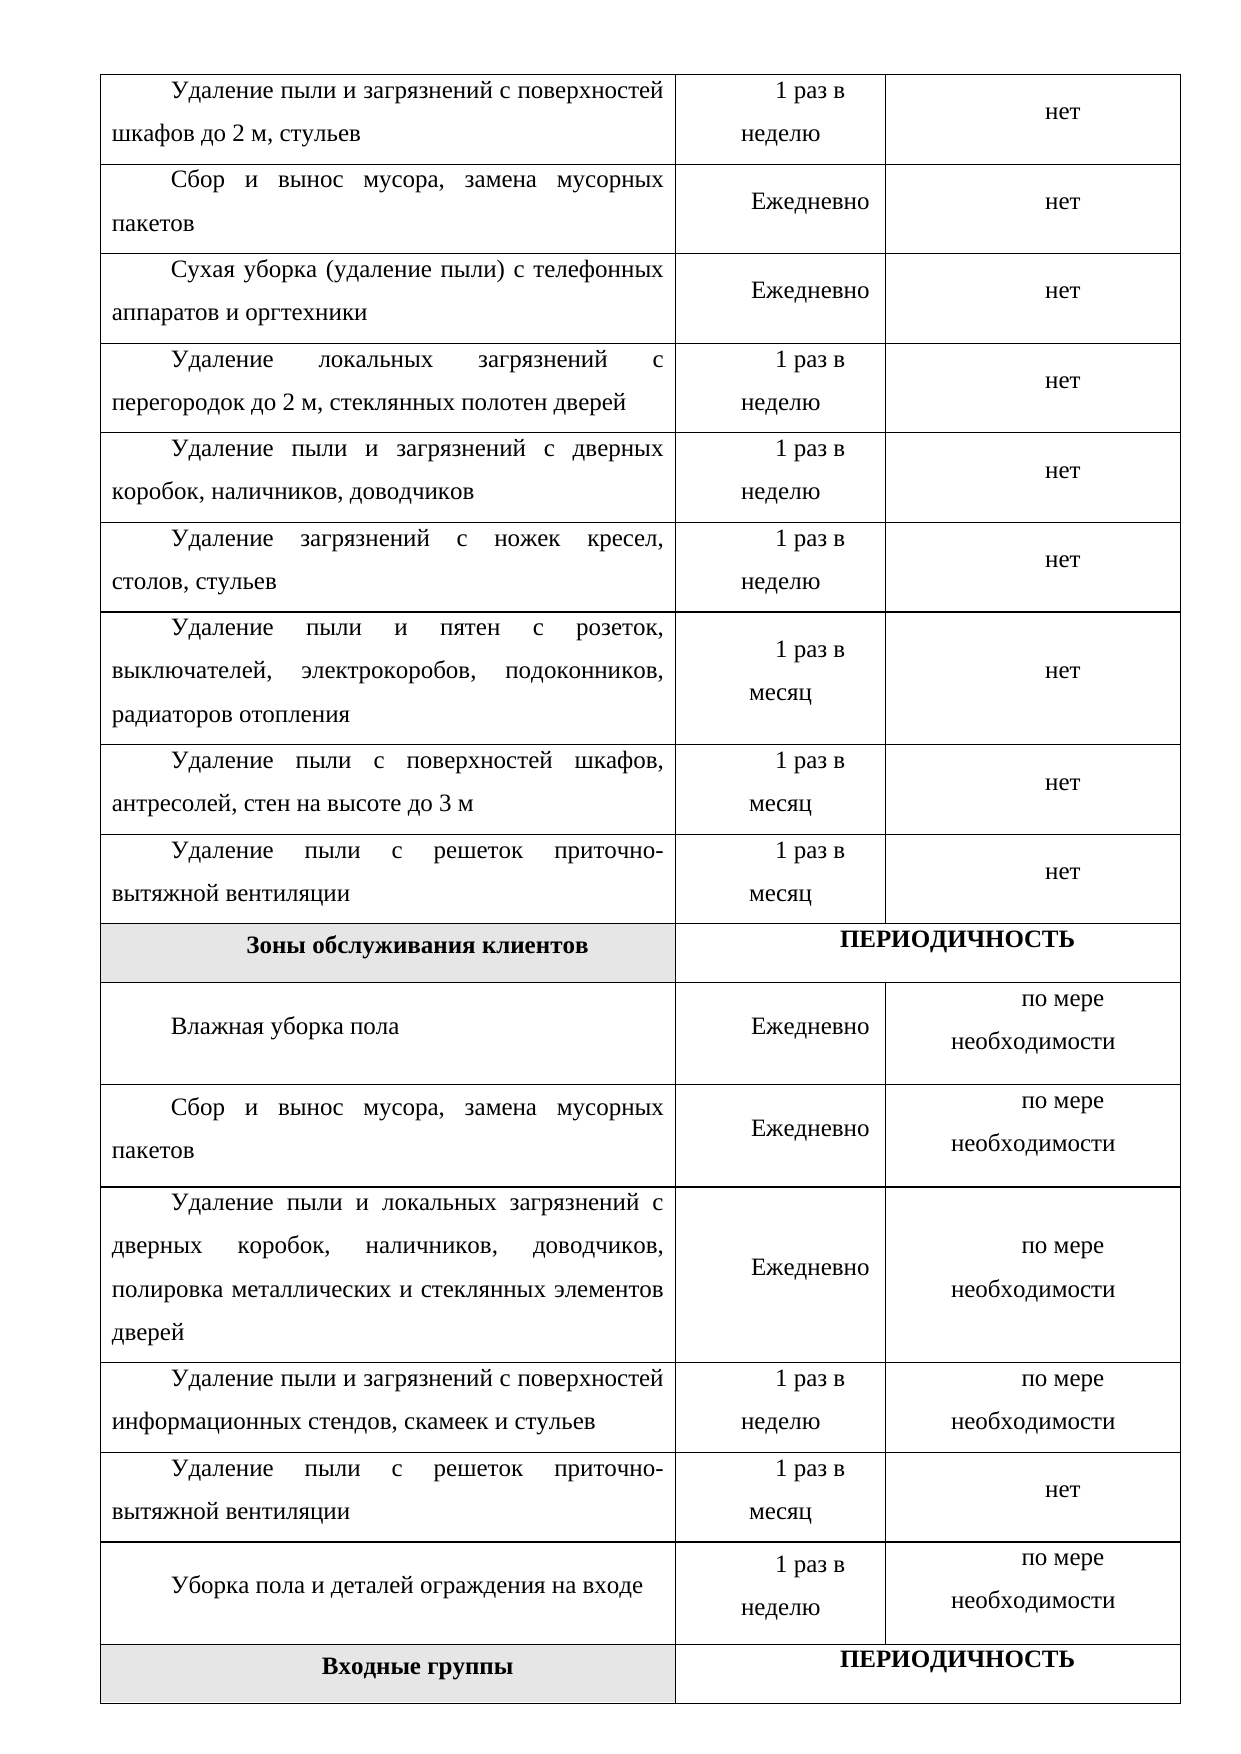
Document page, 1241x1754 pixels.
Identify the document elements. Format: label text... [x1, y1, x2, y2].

table_cell нет [886, 344, 1180, 432]
table_cell Сбор и вынос мусора, замена мусорных пакетов [101, 1085, 675, 1186]
table_cell нет [886, 613, 1180, 744]
table_cell Входные группы [101, 1645, 675, 1702]
table_cell 1 раз в месяц [676, 1453, 885, 1541]
table_cell по мере необходимости [886, 1363, 1180, 1452]
table_cell 1 раз в неделю [676, 433, 885, 522]
table_cell 1 раз в месяц [676, 613, 885, 744]
table_cell Ежедневно [676, 254, 885, 343]
table_cell Ежедневно [676, 983, 885, 1084]
table_cell Удаление загрязнений с ножек кресел, столов, стульев [101, 523, 675, 611]
table_cell Удаление пыли и пятен с розеток, выключателей, электрокоробов, подоконников, радиаторов отопления [101, 613, 675, 744]
table_cell по мере необходимости [886, 983, 1180, 1084]
table_cell нет [886, 75, 1180, 163]
table_cell 1 раз в неделю [676, 344, 885, 432]
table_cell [886, 1543, 1180, 1643]
table_cell Удаление пыли и локальных загрязнений с дверных коробок, наличников, доводчиков, полировка металлических и стеклянных элементов дверей [101, 1188, 675, 1362]
table_cell Уборка пола и деталей ограждения на входе [101, 1543, 675, 1643]
table_cell по мере необходимости [886, 1188, 1180, 1362]
table_cell 1 раз в неделю [676, 75, 885, 163]
table_cell Сухая уборка (удаление пыли) с телефонных аппаратов и оргтехники [101, 254, 675, 343]
table_cell 1 раз в месяц [676, 835, 885, 923]
table_cell ПЕРИОДИЧНОСТЬ [676, 924, 1180, 982]
table_cell Удаление пыли с решеток приточно-вытяжной вентиляции [101, 835, 675, 923]
table_cell нет [886, 1453, 1180, 1541]
table_cell по мере необходимости [886, 1085, 1180, 1186]
table_cell Зоны обслуживания клиентов [101, 924, 675, 982]
table_cell 1 раз в неделю [676, 1363, 885, 1452]
table_cell нет [886, 433, 1180, 522]
table_cell Удаление пыли и загрязнений с поверхностей шкафов до 2 м, стульев [101, 75, 675, 163]
table_cell нет [886, 835, 1180, 923]
table_cell 1 раз в месяц [676, 745, 885, 834]
table_cell нет [886, 254, 1180, 343]
table_cell 1 раз в неделю [676, 1543, 885, 1643]
table_cell нет [886, 165, 1180, 253]
table_cell Удаление пыли и загрязнений с дверных коробок, наличников, доводчиков [101, 433, 675, 522]
table_cell нет [886, 745, 1180, 834]
table_cell ПЕРИОДИЧНОСТЬ [676, 1645, 1180, 1702]
table_cell Ежедневно [676, 1188, 885, 1362]
table_cell Влажная уборка пола [101, 983, 675, 1084]
table_cell Сбор и вынос мусора, замена мусорных пакетов [101, 165, 675, 253]
table_cell нет [886, 523, 1180, 611]
table_cell Удаление пыли и загрязнений с поверхностей информационных стендов, скамеек и стульев [101, 1363, 675, 1452]
table_cell Удаление пыли с поверхностей шкафов, антресолей, стен на высоте до 3 м [101, 745, 675, 834]
table_cell Ежедневно [676, 1085, 885, 1186]
table_cell 1 раз в неделю [676, 523, 885, 611]
table_cell Удаление пыли с решеток приточно-вытяжной вентиляции [101, 1453, 675, 1541]
table_cell Ежедневно [676, 165, 885, 253]
table_cell Удаление локальных загрязнений с перегородок до 2 м, стеклянных полотен дверей [101, 344, 675, 432]
